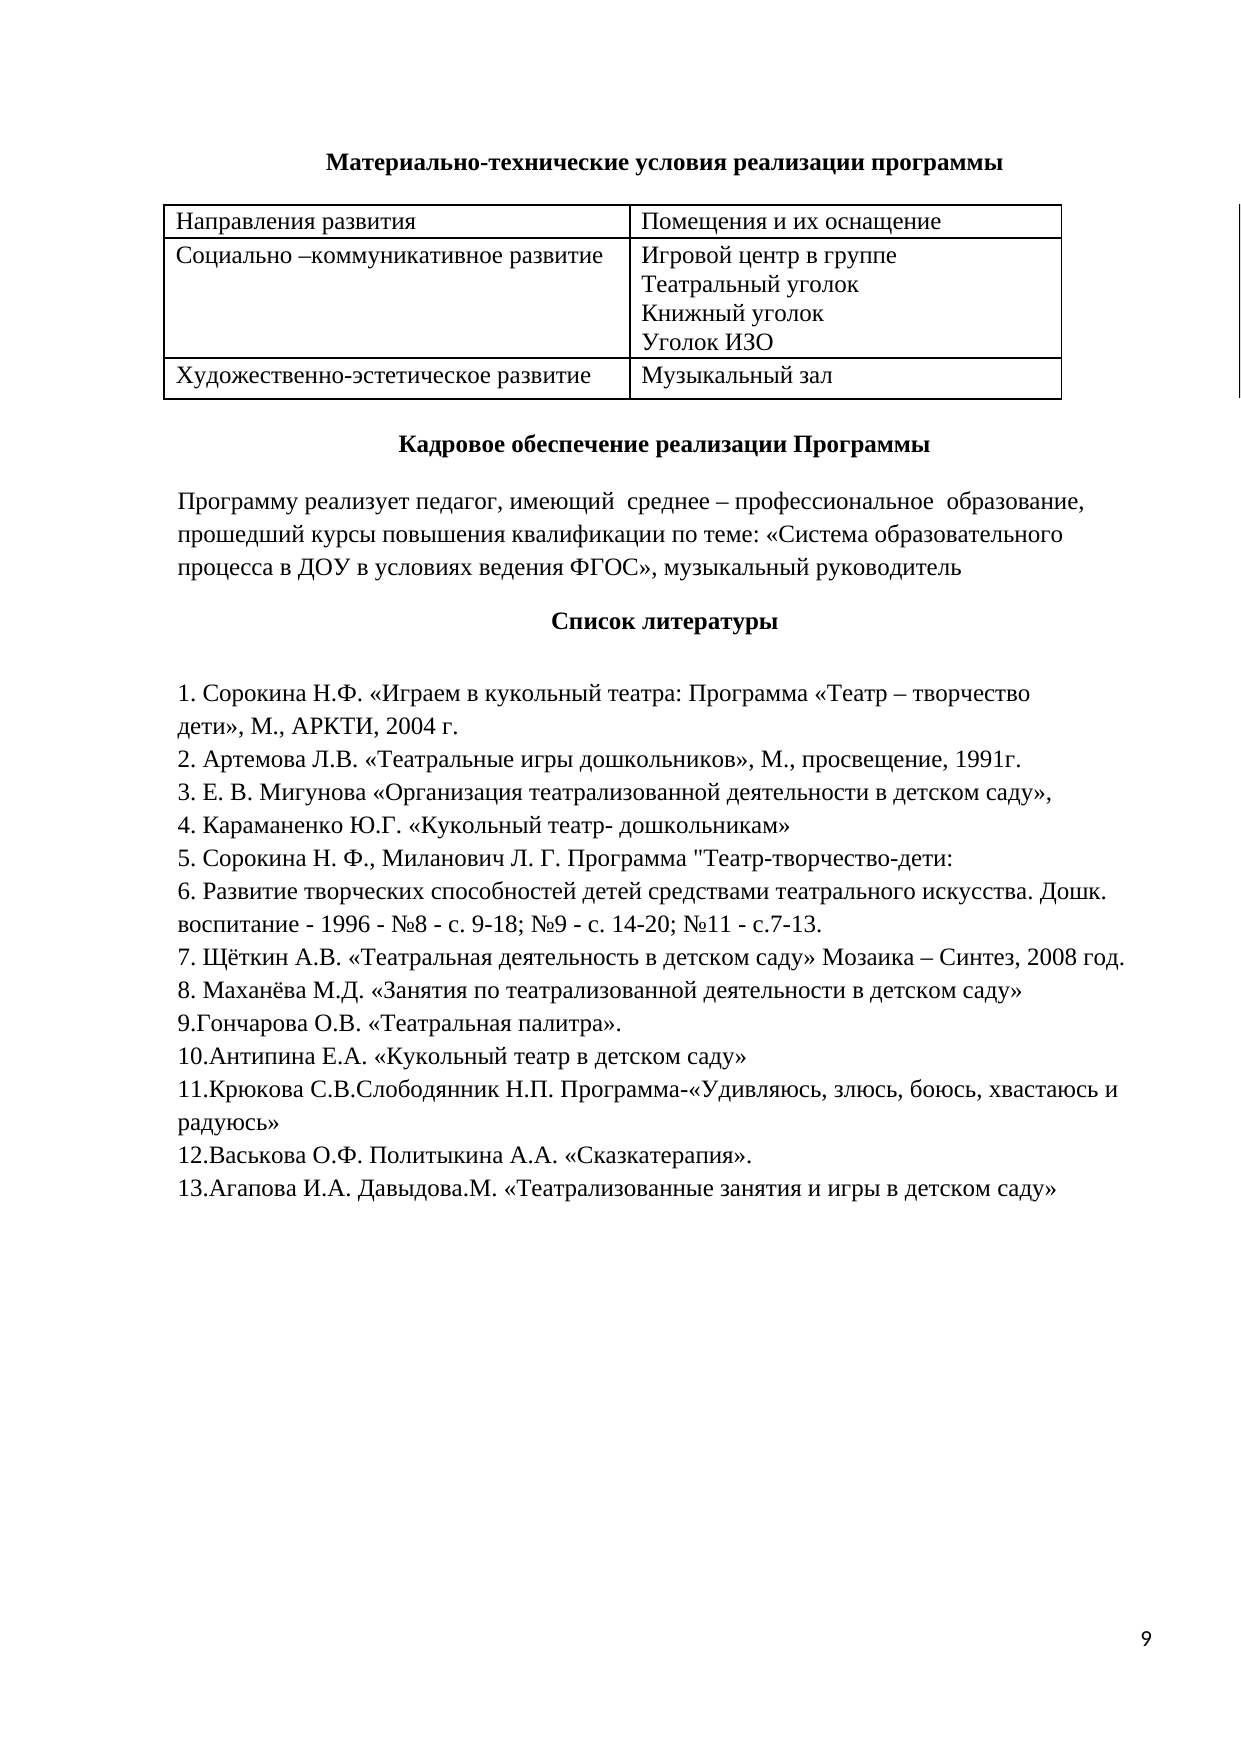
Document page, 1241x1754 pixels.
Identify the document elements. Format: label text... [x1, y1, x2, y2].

text 13.Агапова И.А. Давыдова.М. «Театрализованные занятия и игры в детском саду» [177, 1173, 1152, 1202]
table_header Помещения и их оснащение [631, 206, 1061, 237]
table_header [1062, 204, 1239, 398]
text Кадровое обеспечение реализации Программы [177, 429, 1152, 486]
table_cell Музыкальный зал [631, 359, 1061, 398]
text Программу реализует педагог, имеющий среднее – профессиональное образование, прошедший курсы повышения квалификации по теме: «Система образовательного процесса в ДОУ в условиях ведения ФГОС», музыкальный руководитель [177, 486, 1152, 581]
table_header Направления развития [165, 206, 629, 237]
text 10.Антипина Е.А. «Кукольный театр в детском саду» [177, 1041, 1152, 1070]
table_cell Художественно-эстетическое развитие [165, 359, 629, 398]
text 1. Сорокина Н.Ф. «Играем в кукольный театра: Программа «Театр – творчество [177, 678, 1152, 706]
text 5. Сорокина Н. Ф., Миланович Л. Г. Программа "Театр-творчество-дети: [177, 843, 1152, 872]
text 8. Маханёва М.Д. «Занятия по театрализованной деятельности в детском саду» [177, 975, 1152, 1004]
text 9.Гончарова О.В. «Театральная палитра». [177, 1008, 1152, 1037]
text 6. Развитие творческих способностей детей средствами театрального искусства. Дошк. воспитание - 1996 - №8 - с. 9-18; №9 - с. 14-20; №11 - с.7-13. [177, 876, 1152, 938]
table_cell Социально –коммуникативное развитие [165, 239, 629, 357]
text 4. Караманенко Ю.Г. «Кукольный театр- дошкольникам» [177, 810, 1152, 838]
table_cell Игровой центр в группе Театральный уголок Книжный уголок Уголок ИЗО [631, 239, 1061, 357]
text дети», М., АРКТИ, 2004 г. [177, 711, 1152, 739]
text 7. Щёткин А.В. «Театральная деятельность в детском саду» Мозаика – Синтез, 2008 год. [177, 942, 1152, 971]
text 3. Е. В. Мигунова «Организация театрализованной деятельности в детском саду», [177, 777, 1152, 806]
text 2. Артемова Л.В. «Театральные игры дошкольников», М., просвещение, 1991г. [177, 744, 1152, 772]
text Материально-технические условия реализации программы [177, 147, 1152, 176]
text Список литературы [177, 606, 1152, 634]
text 11.Крюкова С.В.Слободянник Н.П. Программа-«Удивляюсь, злюсь, боюсь, хвастаюсь и радуюсь» [177, 1074, 1152, 1136]
text 12.Васькова О.Ф. Политыкина А.А. «Сказкатерапия». [177, 1140, 1152, 1169]
